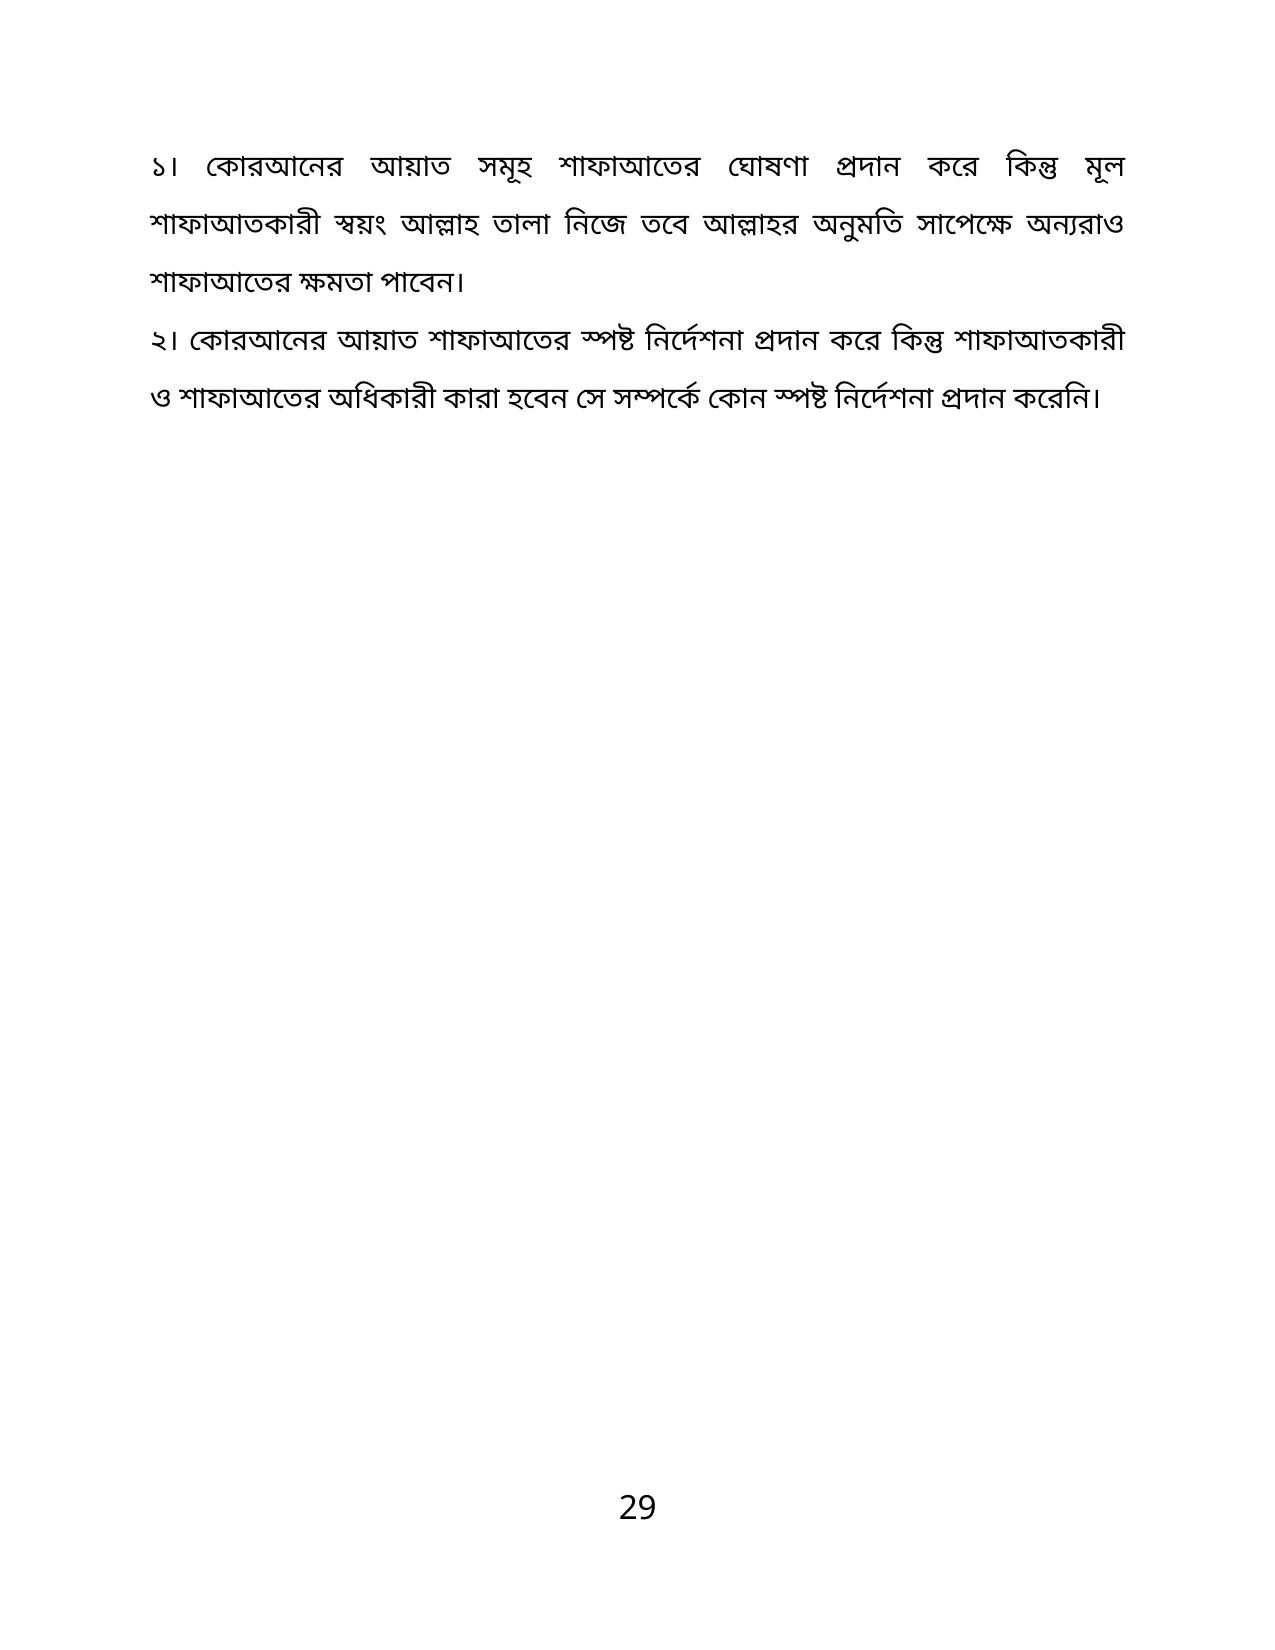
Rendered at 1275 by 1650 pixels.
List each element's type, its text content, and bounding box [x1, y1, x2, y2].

text ১। কোরআনের আয়াত সমূহ শাফাআতের ঘোষণা প্রদান করে কিন্তু মূল শাফাআতকারী স্বয়ং আল্লাহ তালা নিজে তবে আল্লাহর অনুমতি সাপেক্ষে অন্যরাও শাফাআতের ক্ষমতা পাবেন। [150, 150, 1125, 304]
text ২। কোরআনের আয়াত শাফাআতের স্পষ্ট নির্দেশনা প্রদান করে কিন্তু শাফাআতকারী ও শাফাআতের অধিকারী কারা হবেন সে সম্পর্কে কোন স্পষ্ট নির্দেশনা প্রদান করেনি। [150, 324, 1125, 420]
